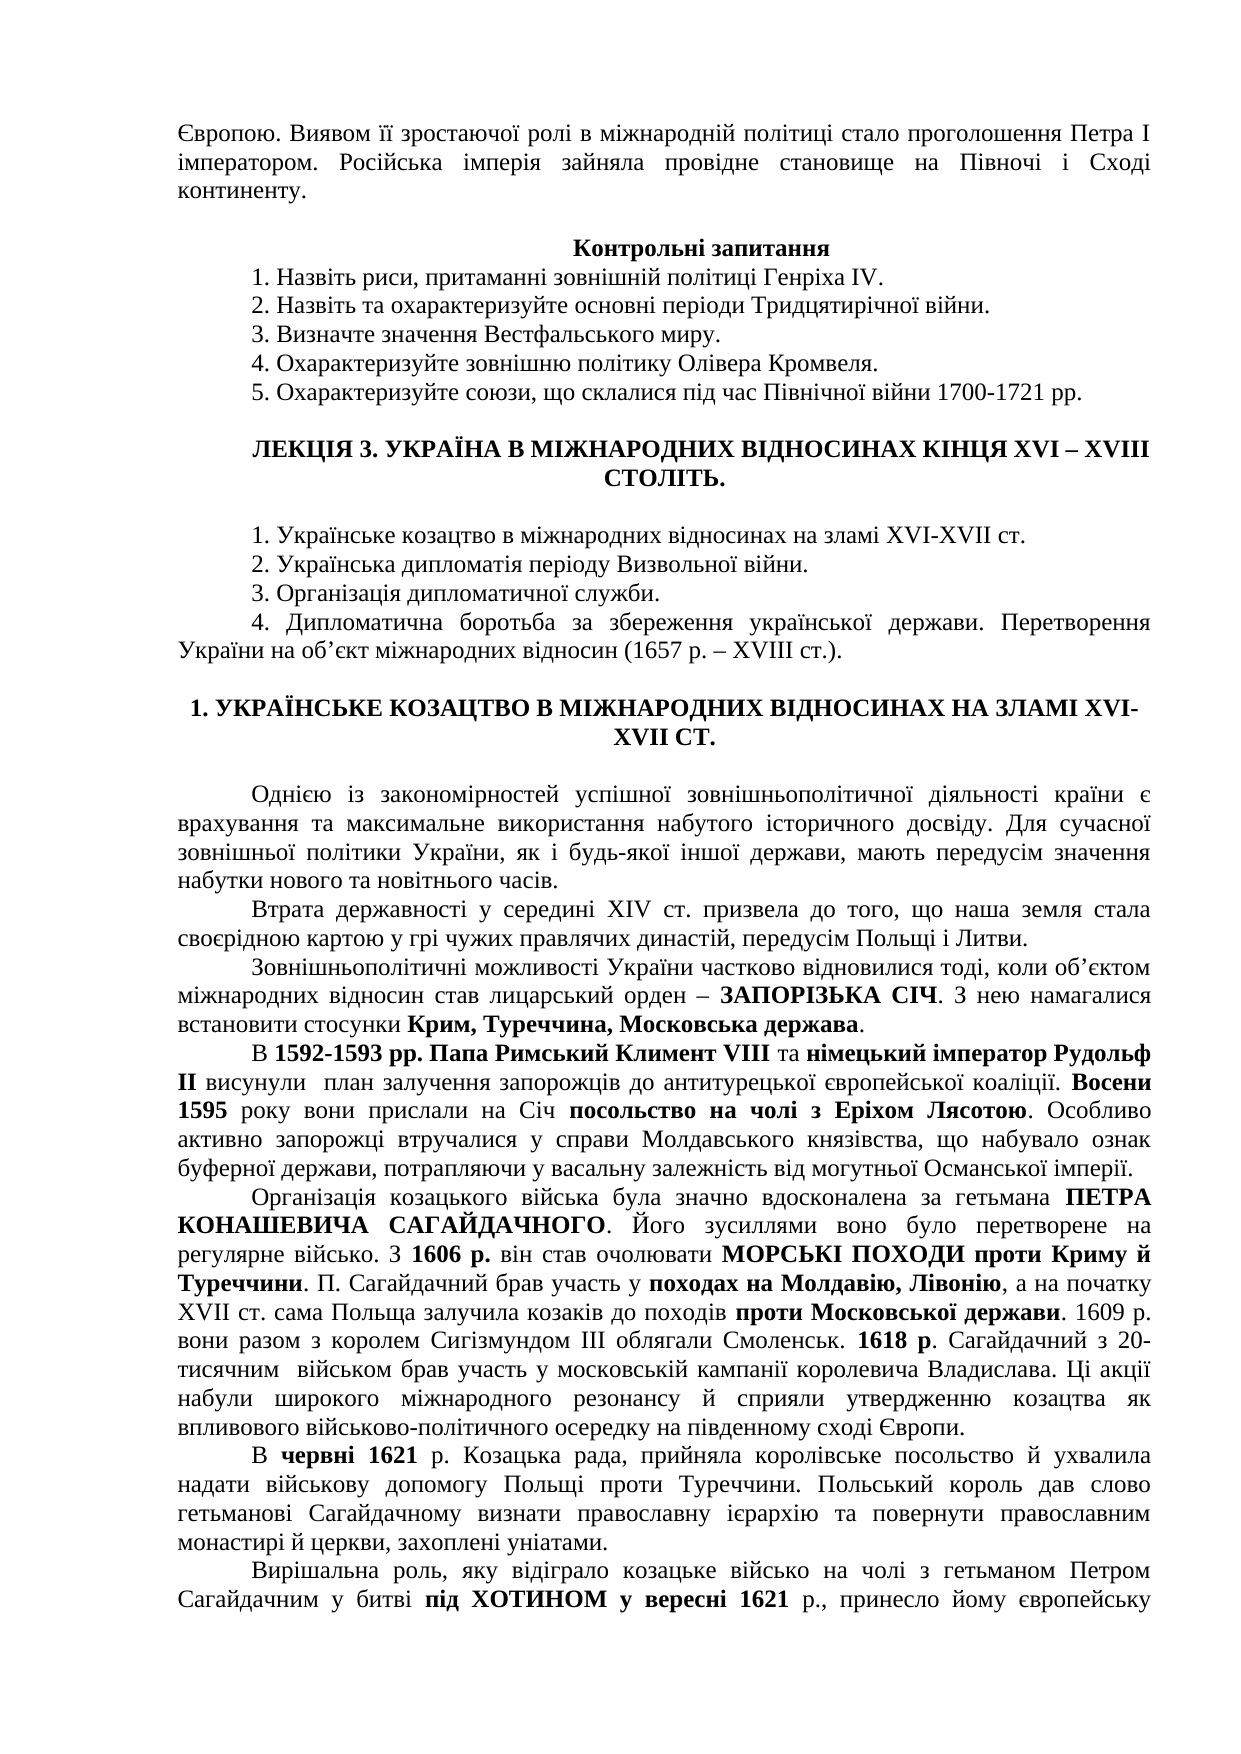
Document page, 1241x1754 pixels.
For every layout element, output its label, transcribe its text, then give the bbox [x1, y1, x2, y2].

text Зовнішньополітичні можливості України частково відновилися тоді, коли об’єктом міжнародних відносин став лицарський орден – ЗАПОРІЗЬКА СІЧ. З нею намагалися встановити стосунки Крим, Туреччина, Московська держава. [177, 952, 1152, 1038]
text Втрата державності у середині XIV ст. призвела до того, що наша земля стала своєрідною картою у грі чужих правлячих династій, передусім Польщі і Литви. [177, 894, 1152, 952]
text 2. Назвіть та охарактеризуйте основні періоди Тридцятирічної війни. [177, 291, 1152, 319]
text Контрольні запитання [177, 233, 1152, 262]
text В 1592-1593 рр. Папа Римський Климент VIII та німецький імператор Рудольф ІІ висунули план залучення запорожців до антитурецької європейської коаліції. Восени 1595 року вони прислали на Січ посольство на чолі з Еріхом Лясотою. Особливо активно запорожці втручалися у справи Молдавського князівства, що набувало ознак буферної держави, потрапляючи у васальну залежність від могутньої Османської імперії. [177, 1038, 1152, 1182]
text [177, 118, 1152, 204]
text 5. Охарактеризуйте союзи, що склалися під час Північної війни 1700-1721 рр. [177, 377, 1152, 406]
subtitle ЛЕКЦІЯ 3. УКРАЇНА В МІЖНАРОДНИХ ВІДНОСИНАХ КІНЦЯ XVI – XVIIІ СТОЛІТЬ. [177, 434, 1152, 492]
text Організація козацького війська була значно вдосконалена за гетьмана ПЕТРА КОНАШЕВИЧА САГАЙДАЧНОГО. Його зусиллями воно було перетворене на регулярне військо. З 1606 р. він став очолювати МОРСЬКІ ПОХОДИ проти Криму й Туреччини. П. Сагайдачний брав участь у походах на Молдавію, Лівонію, а на початку XVII ст. сама Польща залучила козаків до походів проти Московської держави. 1609 р. вони разом з королем Сигізмундом III облягали Смоленськ. 1618 р. Сагайдачний з 20-тисячним військом брав участь у московській кампанії королевича Владислава. Ці акції набули широкого міжнародного резонансу й сприяли утвердженню козацтва як впливового військово-політичного осередку на південному сході Європи. [177, 1182, 1152, 1441]
text 4. Дипломатична боротьба за збереження української держави. Перетворення України на об’єкт міжнародних відносин (1657 р. – ХVІІІ ст.). [177, 607, 1152, 664]
text Однією із закономірностей успішної зовнішньополітичної діяльності країни є врахування та максимальне використання набутого історичного досвіду. Для сучасної зовнішньої політики України, як і будь-якої іншої держави, мають передусім значення набутки нового та новітнього часів. [177, 779, 1152, 894]
text 1. УКРАЇНСЬКЕ КОЗАЦТВО В МІЖНАРОДНИХ ВІДНОСИНАХ НА ЗЛАМІ XVI-XVIІ СТ. [177, 693, 1152, 751]
text 4. Охарактеризуйте зовнішню політику Олівера Кромвеля. [177, 348, 1152, 377]
text 3. Визначте значення Вестфальського миру. [177, 319, 1152, 348]
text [177, 1556, 1152, 1613]
text 3. Організація дипломатичної служби. [177, 578, 1152, 607]
text В червні 1621 p. Козацька рада, прийняла королівське посольство й ухвалила надати військову допомогу Польщі проти Туреччини. Польський король дав слово гетьманові Сагайдачному визнати православну ієрархію та повернути православним монастирі й церкви, захоплені уніатами. [177, 1441, 1152, 1556]
text 1. Українське козацтво в міжнародних відносинах на зламі XVI-XVIІ ст. [177, 521, 1152, 549]
text 1. Назвіть риси, притаманні зовнішній політиці Генріха ІV. [177, 262, 1152, 291]
text 2. Українська дипломатія періоду Визвольної війни. [177, 549, 1152, 578]
